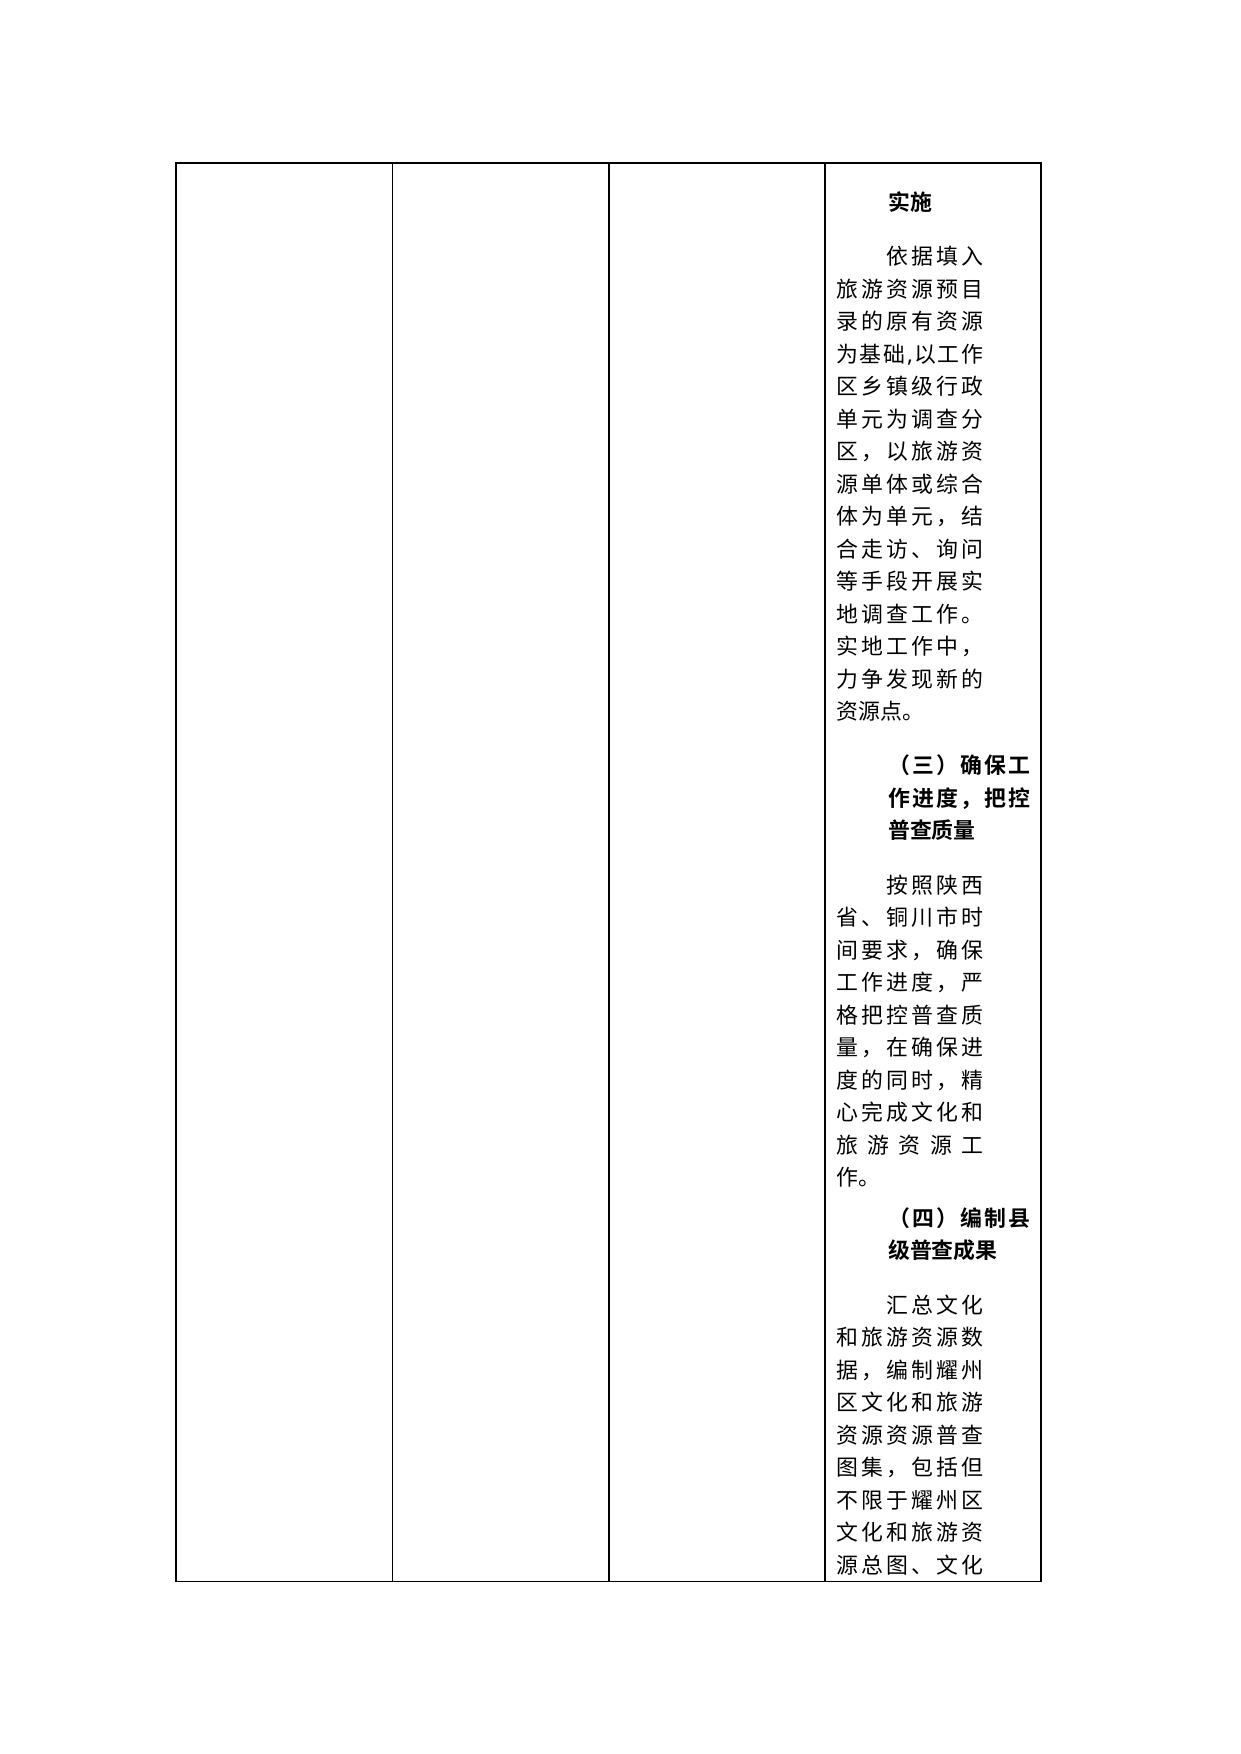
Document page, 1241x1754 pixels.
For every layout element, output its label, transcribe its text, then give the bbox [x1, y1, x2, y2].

table_cell ★ [177, 164, 392, 1581]
table_cell 1 [393, 164, 608, 1581]
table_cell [610, 164, 824, 1581]
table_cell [826, 164, 1040, 1581]
